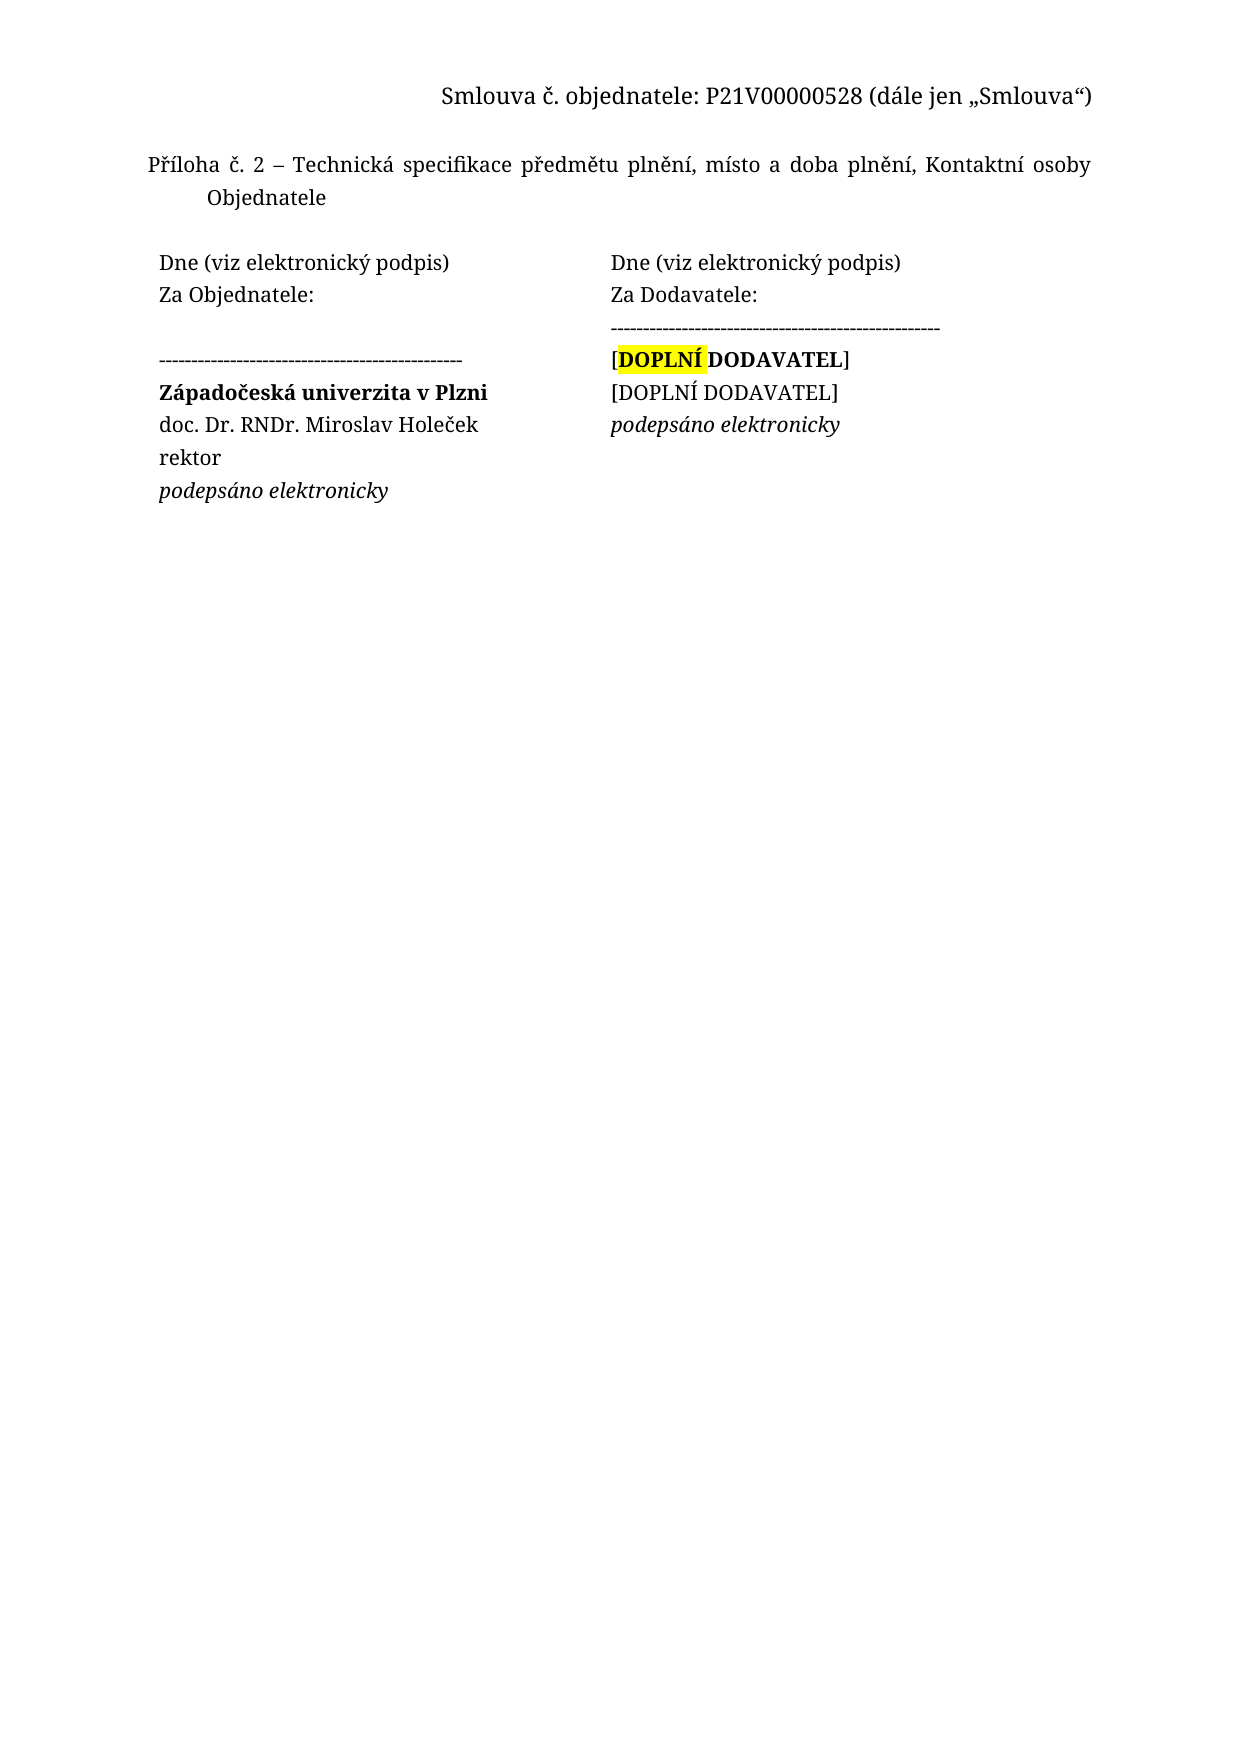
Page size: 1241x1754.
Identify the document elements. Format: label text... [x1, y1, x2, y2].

table_header Dne (viz elektronický podpis) Za Objednatele: ----------------------------------------------- Západočeská univerzita v Plzni doc. Dr. RNDr. Miroslav Holeček rektor podepsáno elektronicky [148, 248, 599, 508]
table_header Dne (viz elektronický podpis) Za Dodavatele: --------------------------------------------------- [DOPLNÍ DODAVATEL] [DOPLNÍ DODAVATEL] podepsáno elektronicky [599, 248, 1051, 508]
text Příloha č. 2 – Technická specifikace předmětu plnění, místo a doba plnění, Kontaktní osoby Objednatele [148, 150, 1093, 211]
